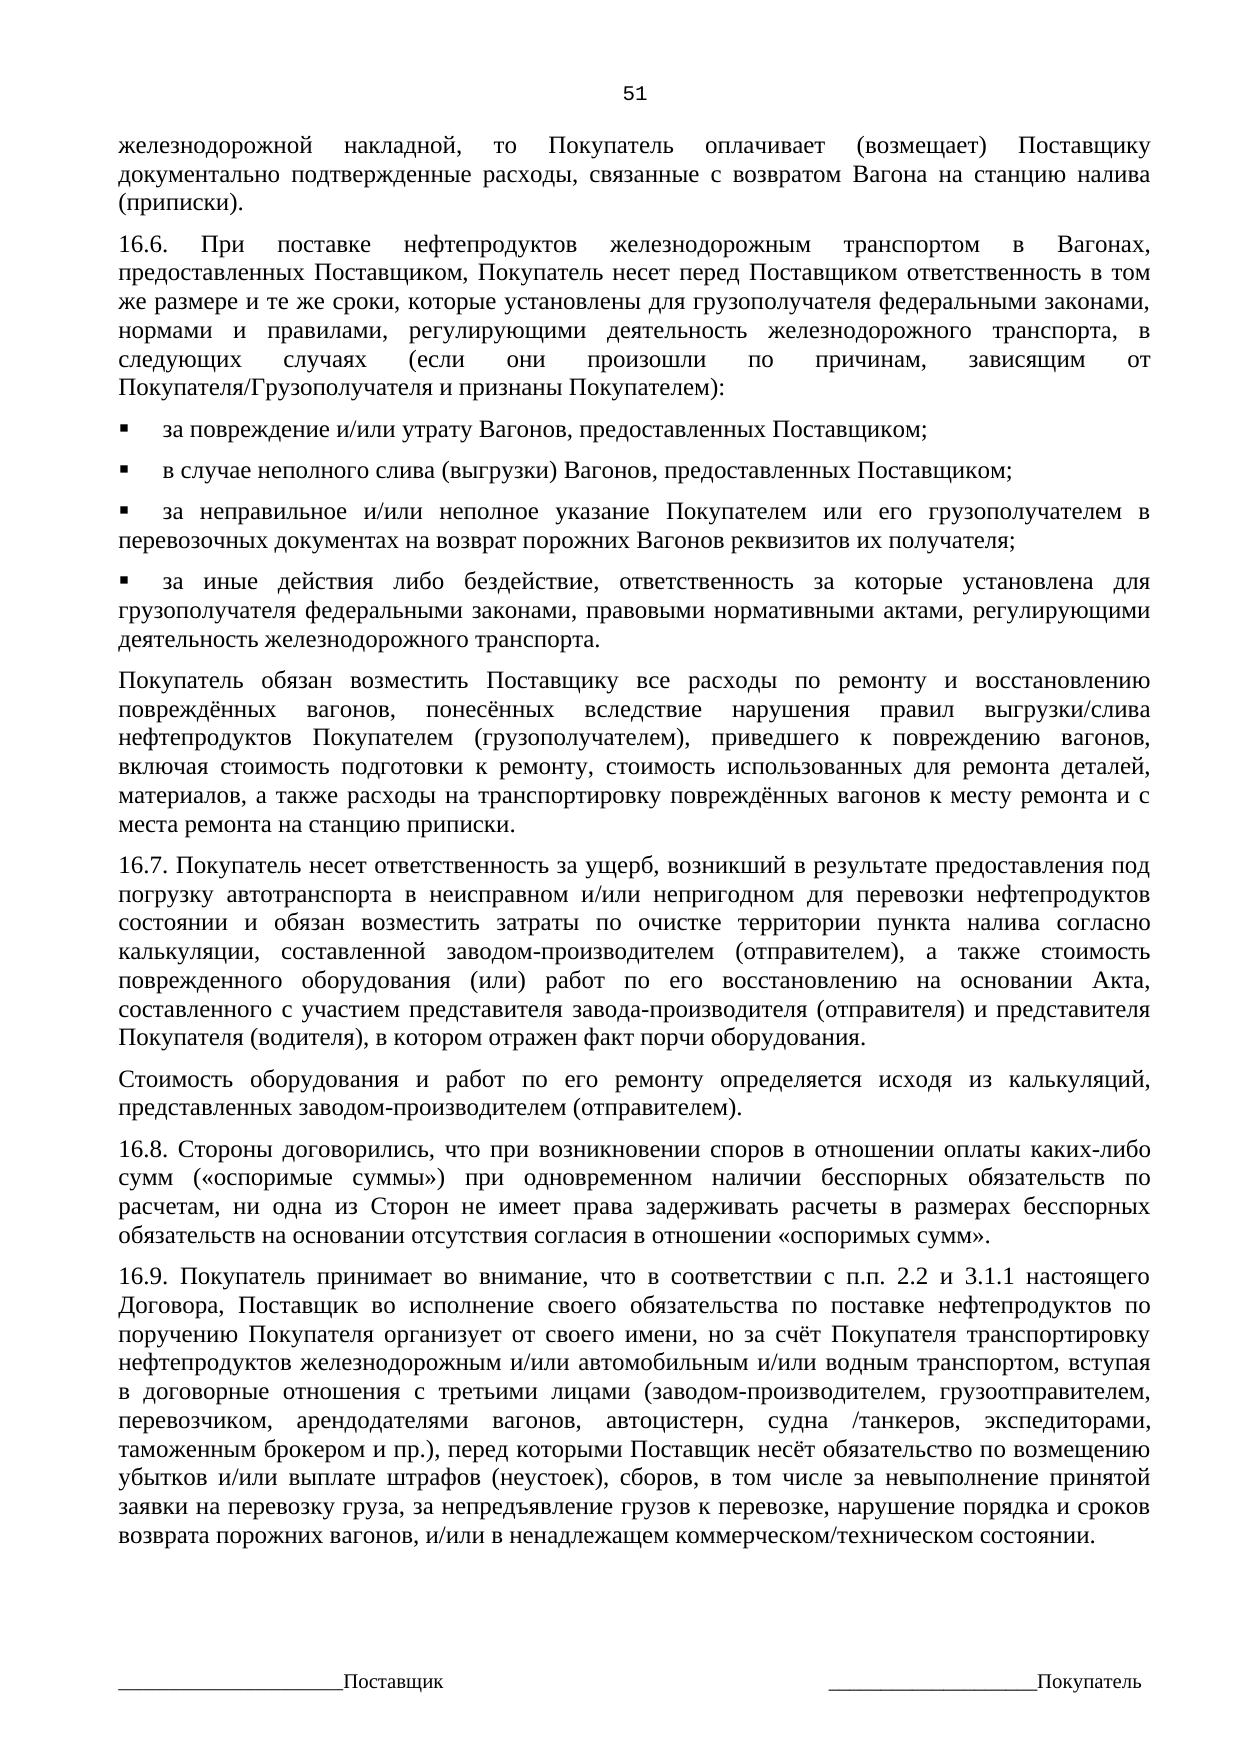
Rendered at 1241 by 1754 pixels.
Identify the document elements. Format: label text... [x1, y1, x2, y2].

text 16.8. Стороны договорились, что при возникновении споров в отношении оплаты каких-либо сумм («оспоримые суммы») при одновременном наличии бесспорных обязательств по расчетам, ни одна из Сторон не имеет права задерживать расчеты в размерах бесспорных обязательств на основании отсутствия согласия в отношении «оспоримых сумм». [118, 1134, 1152, 1249]
text Покупатель обязан возместить Поставщику все расходы по ремонту и восстановлению повреждённых вагонов, понесённых вследствие нарушения правил выгрузки/слива нефтепродуктов Покупателем (грузополучателем), приведшего к повреждению вагонов, включая стоимость подготовки к ремонту, стоимость использованных для ремонта деталей, материалов, а также расходы на транспортировку повреждённых вагонов к месту ремонта и с места ремонта на станцию приписки. [118, 665, 1152, 837]
text 16.7. Покупатель несет ответственность за ущерб, возникший в результате предоставления под погрузку автотранспорта в неисправном и/или непригодном для перевозки нефтепродуктов состоянии и обязан возместить затраты по очистке территории пункта налива согласно калькуляции, составленной заводом-производителем (отправителем), а также стоимость поврежденного оборудования (или) работ по его восстановлению на основании Акта, составленного с участием представителя завода-производителя (отправителя) и представителя Покупателя (водителя), в котором отражен факт порчи оборудования. [118, 850, 1152, 1051]
text 16.9. Покупатель принимает во внимание, что в соответствии с п.п. 2.2 и 3.1.1 настоящего Договора, Поставщик во исполнение своего обязательства по поставке нефтепродуктов по поручению Покупателя организует от своего имени, но за счёт Покупателя транспортировку нефтепродуктов железнодорожным и/или автомобильным и/или водным транспортом, вступая в договорные отношения с третьими лицами (заводом-производителем, грузоотправителем, перевозчиком, арендодателями вагонов, автоцистерн, судна /танкеров, экспедиторами, таможенным брокером и пр.), перед которыми Поставщик несёт обязательство по возмещению убытков и/или выплате штрафов (неустоек), сборов, в том числе за невыполнение принятой заявки на перевозку груза, за непредъявление грузов к перевозке, нарушение порядка и сроков возврата порожних вагонов, и/или в ненадлежащем коммерческом/техническом состоянии. [118, 1261, 1152, 1549]
list в случае неполного слива (выгрузки) Вагонов, предоставленных Поставщиком; [118, 455, 1152, 484]
text 16.6. При поставке нефтепродуктов железнодорожным транспортом в Вагонах, предоставленных Поставщиком, Покупатель несет перед Поставщиком ответственность в том же размере и те же сроки, которые установлены для грузополучателя федеральными законами, нормами и правилами, регулирующими деятельность железнодорожного транспорта, в следующих случаях (если они произошли по причинам, зависящим от Покупателя/Грузополучателя и признаны Покупателем): [118, 229, 1152, 401]
list за повреждение и/или утрату Вагонов, предоставленных Поставщиком; [118, 414, 1152, 442]
list за иные действия либо бездействие, ответственность за которые установлена для грузополучателя федеральными законами, правовыми нормативными актами, регулирующими деятельность железнодорожного транспорта. [118, 566, 1152, 652]
text Стоимость оборудования и работ по его ремонту определяется исходя из калькуляций, представленных заводом-производителем (отправителем). [118, 1064, 1152, 1121]
list за неправильное и/или неполное указание Покупателем или его грузополучателем в перевозочных документах на возврат порожних Вагонов реквизитов их получателя; [118, 496, 1152, 554]
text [118, 130, 1152, 216]
